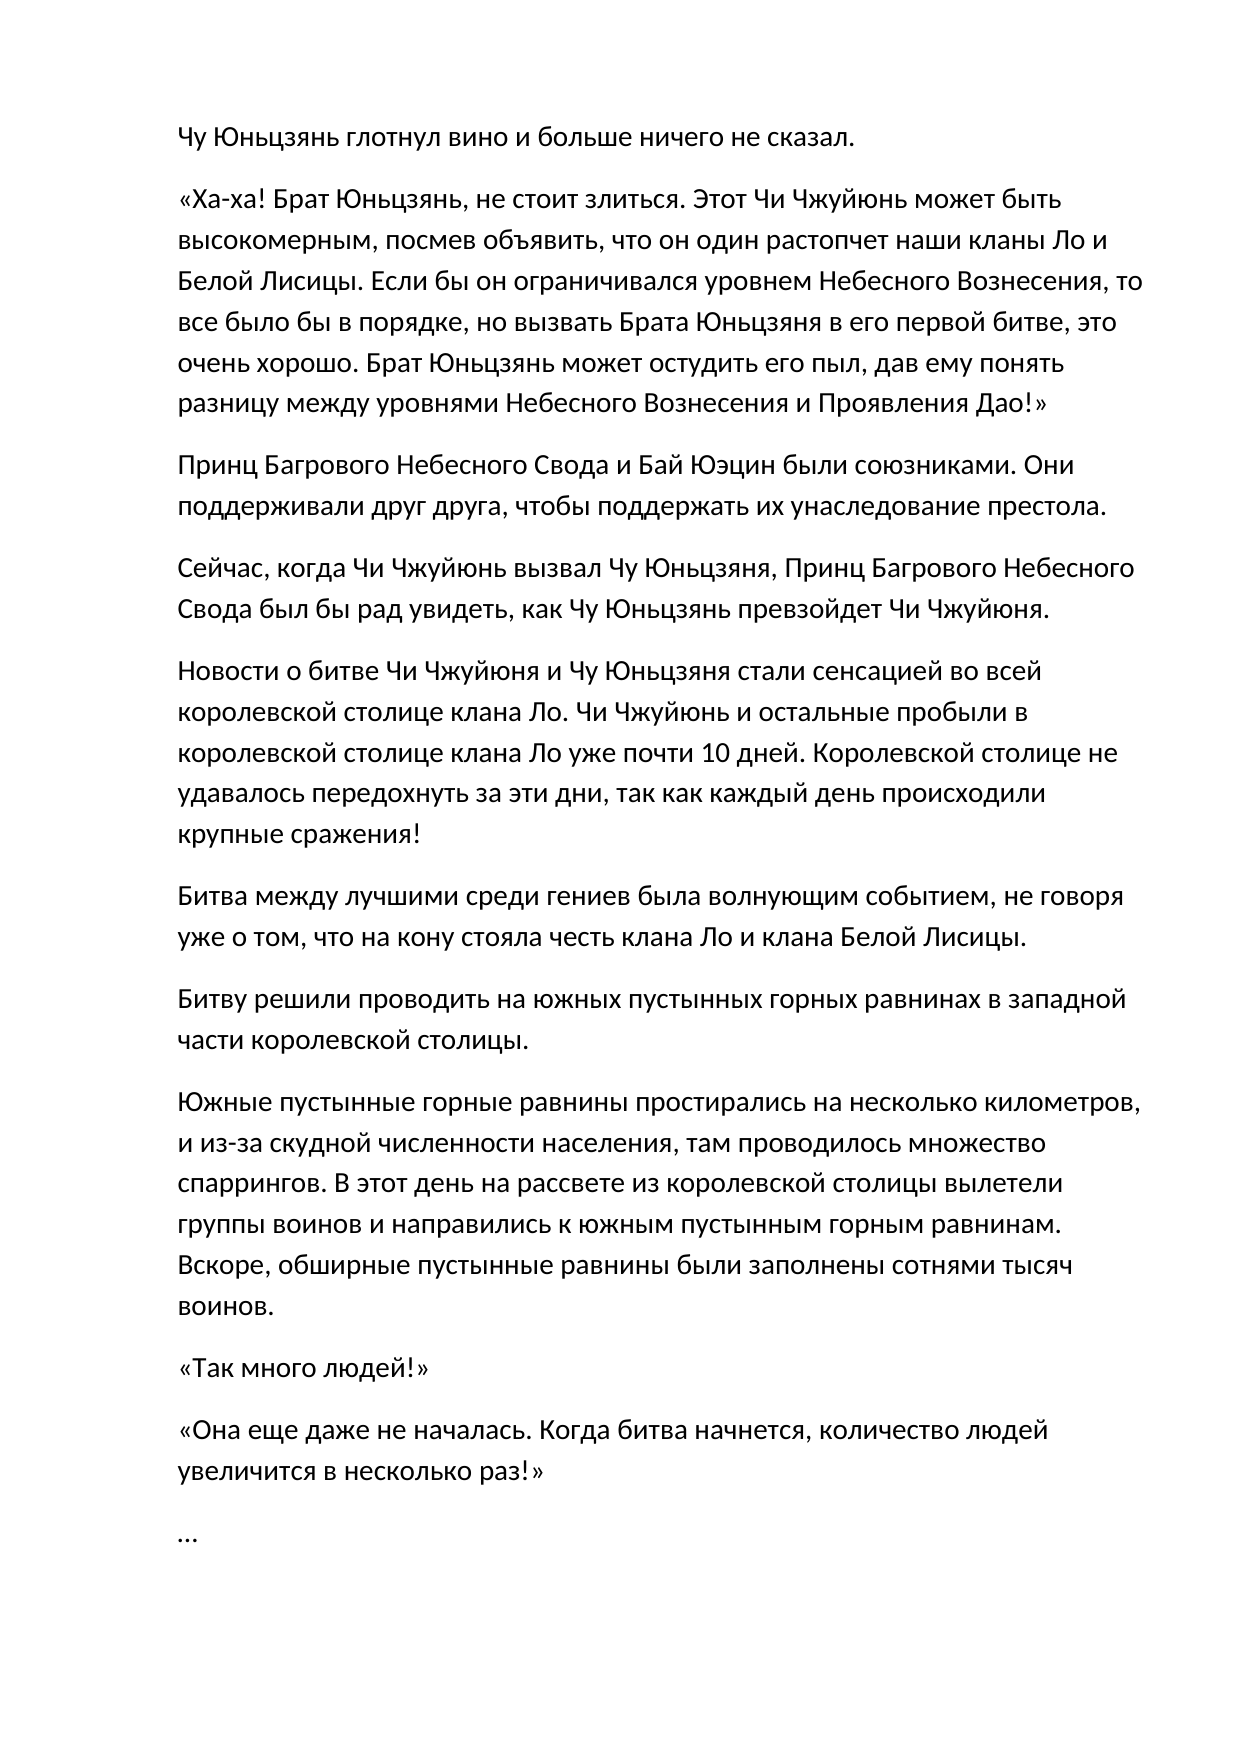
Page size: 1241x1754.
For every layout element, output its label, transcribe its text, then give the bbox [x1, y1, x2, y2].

text Сейчас, когда Чи Чжуйюнь вызвал Чу Юньцзяня, Принц Багрового Небесного Свода был бы рад увидеть, как Чу Юньцзянь превзойдет Чи Чжуйюня. [177, 549, 1152, 626]
text Принц Багрового Небесного Свода и Бай Юэцин были союзниками. Они поддерживали друг друга, чтобы поддержать их унаследование престола. [177, 446, 1152, 523]
text «Она еще даже не началась. Когда битва начнется, количество людей увеличится в несколько раз!» [177, 1411, 1152, 1487]
text Битва между лучшими среди гениев была волнующим событием, не говоря уже о том, что на кону стояла честь клана Ло и клана Белой Лисицы. [177, 877, 1152, 954]
text Новости о битве Чи Чжуйюня и Чу Юньцзяня стали сенсацией во всей королевской столице клана Ло. Чи Чжуйюнь и остальные пробыли в королевской столице клана Ло уже почти 10 дней. Королевской столице не удавалось передохнуть за эти дни, так как каждый день происходили крупные сражения! [177, 652, 1152, 851]
text «Ха-ха! Брат Юньцзянь, не стоит злиться. Этот Чи Чжуйюнь может быть высокомерным, посмев объявить, что он один растопчет наши кланы Ло и Белой Лисицы. Если бы он ограничивался уровнем Небесного Вознесения, то все было бы в порядке, но вызвать Брата Юньцзяня в его первой битве, это очень хорошо. Брат Юньцзянь может остудить его пыл, дав ему понять разницу между уровнями Небесного Вознесения и Проявления Дао!» [177, 180, 1152, 420]
text Битву решили проводить на южных пустынных горных равнинах в западной части королевской столицы. [177, 980, 1152, 1057]
text Южные пустынные горные равнины простирались на несколько километров, и из-за скудной численности населения, там проводилось множество спаррингов. В этот день на рассвете из королевской столицы вылетели группы воинов и направились к южным пустынным горным равнинам. Вскоре, обширные пустынные равнины были заполнены сотнями тысяч воинов. [177, 1083, 1152, 1323]
text «Так много людей!» [177, 1349, 1152, 1385]
text … [177, 1514, 1152, 1549]
text Чу Юньцзянь глотнул вино и больше ничего не сказал. [177, 118, 1152, 154]
